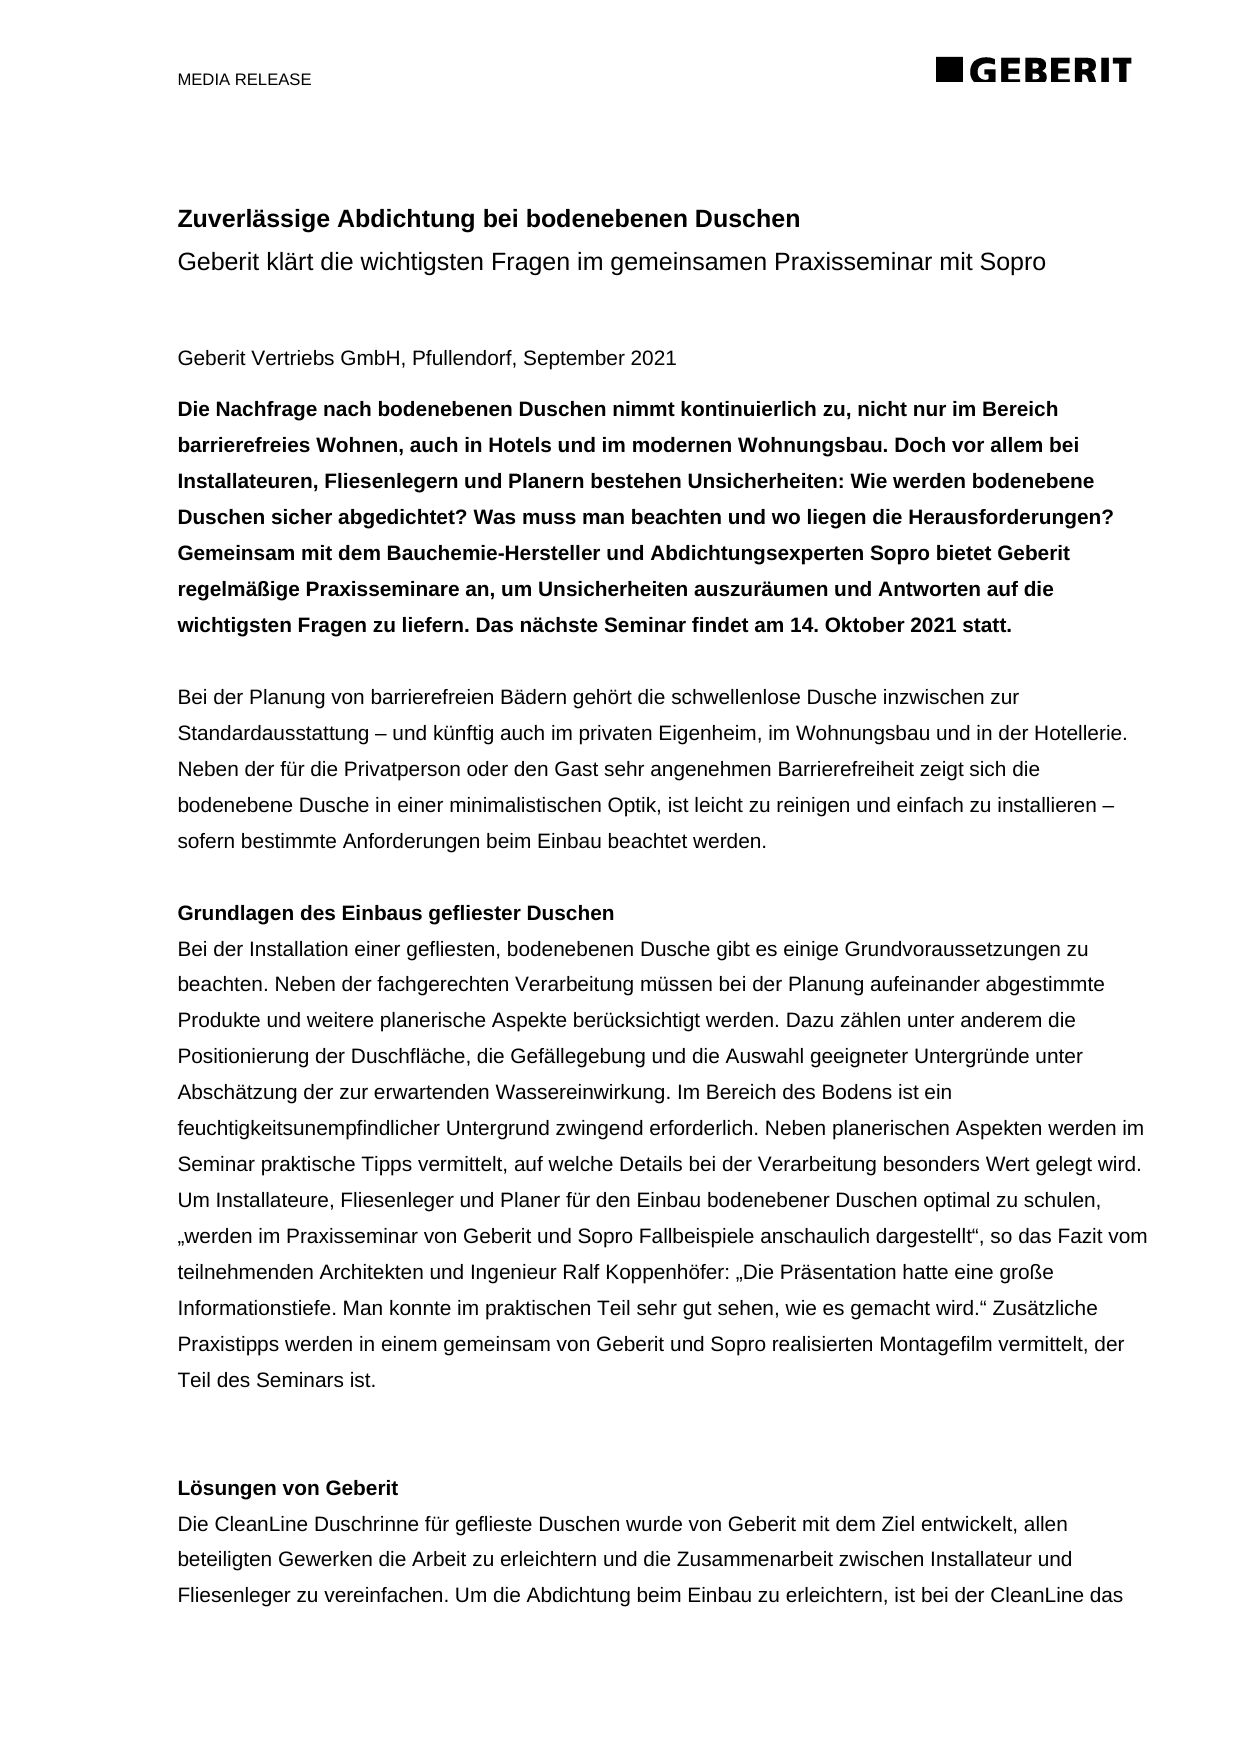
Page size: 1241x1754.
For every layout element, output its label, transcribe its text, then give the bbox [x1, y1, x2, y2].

text Die Nachfrage nach bodenebenen Duschen nimmt kontinuierlich zu, nicht nur im Bereich barrierefreies Wohnen, auch in Hotels und im modernen Wohnungsbau. Doch vor allem bei Installateuren, Fliesenlegern und Planern bestehen Unsicherheiten: Wie werden bodenebene Duschen sicher abgedichtet? Was muss man beachten und wo liegen die Herausforderungen? Gemeinsam mit dem Bauchemie-Hersteller und Abdichtungsexperten Sopro bietet Geberit regelmäßige Praxisseminare an, um Unsicherheiten auszuräumen und Antworten auf die wichtigsten Fragen zu liefern. Das nächste Seminar findet am 14. Oktober 2021 statt. [177, 397, 1152, 637]
text Grundlagen des Einbaus gefliester Duschen Bei der Installation einer gefliesten, bodenebenen Dusche gibt es einige Grundvoraussetzungen zu beachten. Neben der fachgerechten Verarbeitung müssen bei der Planung aufeinander abgestimmte Produkte und weitere planerische Aspekte berücksichtigt werden. Dazu zählen unter anderem die Positionierung der Duschfläche, die Gefällegebung und die Auswahl geeigneter Untergründe unter Abschätzung der zur erwartenden Wassereinwirkung. Im Bereich des Bodens ist ein feuchtigkeitsunempfindlicher Untergrund zwingend erforderlich. Neben planerischen Aspekten werden im Seminar praktische Tipps vermittelt, auf welche Details bei der Verarbeitung besonders Wert gelegt wird. Um Installateure, Fliesenleger und Planer für den Einbau bodenebener Duschen optimal zu schulen, „werden im Praxisseminar von Geberit und Sopro Fallbeispiele anschaulich dargestellt“, so das Fazit vom teilnehmenden Architekten und Ingenieur Ralf Koppenhöfer: „Die Präsentation hatte eine große Informationstiefe. Man konnte im praktischen Teil sehr gut sehen, wie es gemacht wird.“ Zusätzliche Praxistipps werden in einem gemeinsam von Geberit und Sopro realisierten Montagefilm vermittelt, der Teil des Seminars ist. [177, 900, 1152, 1392]
text Geberit Vertriebs GmbH, Pfullendorf, September 2021 [177, 339, 1152, 372]
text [177, 1475, 1152, 1607]
text Zuverlässige Abdichtung bei bodenebenen Duschen [177, 204, 1152, 233]
subtitle Geberit klärt die wichtigsten Fragen im gemeinsamen Praxisseminar mit Sopro [177, 247, 1152, 276]
text Bei der Planung von barrierefreien Bädern gehört die schwellenlose Dusche inzwischen zur Standardausstattung – und künftig auch im privaten Eigenheim, im Wohnungsbau und in der Hotellerie. Neben der für die Privatperson oder den Gast sehr angenehmen Barrierefreiheit zeigt sich die bodenebene Dusche in einer minimalistischen Optik, ist leicht zu reinigen und einfach zu installieren – sofern bestimmte Anforderungen beim Einbau beachtet werden. [177, 685, 1152, 852]
picture [935, 56, 1132, 82]
